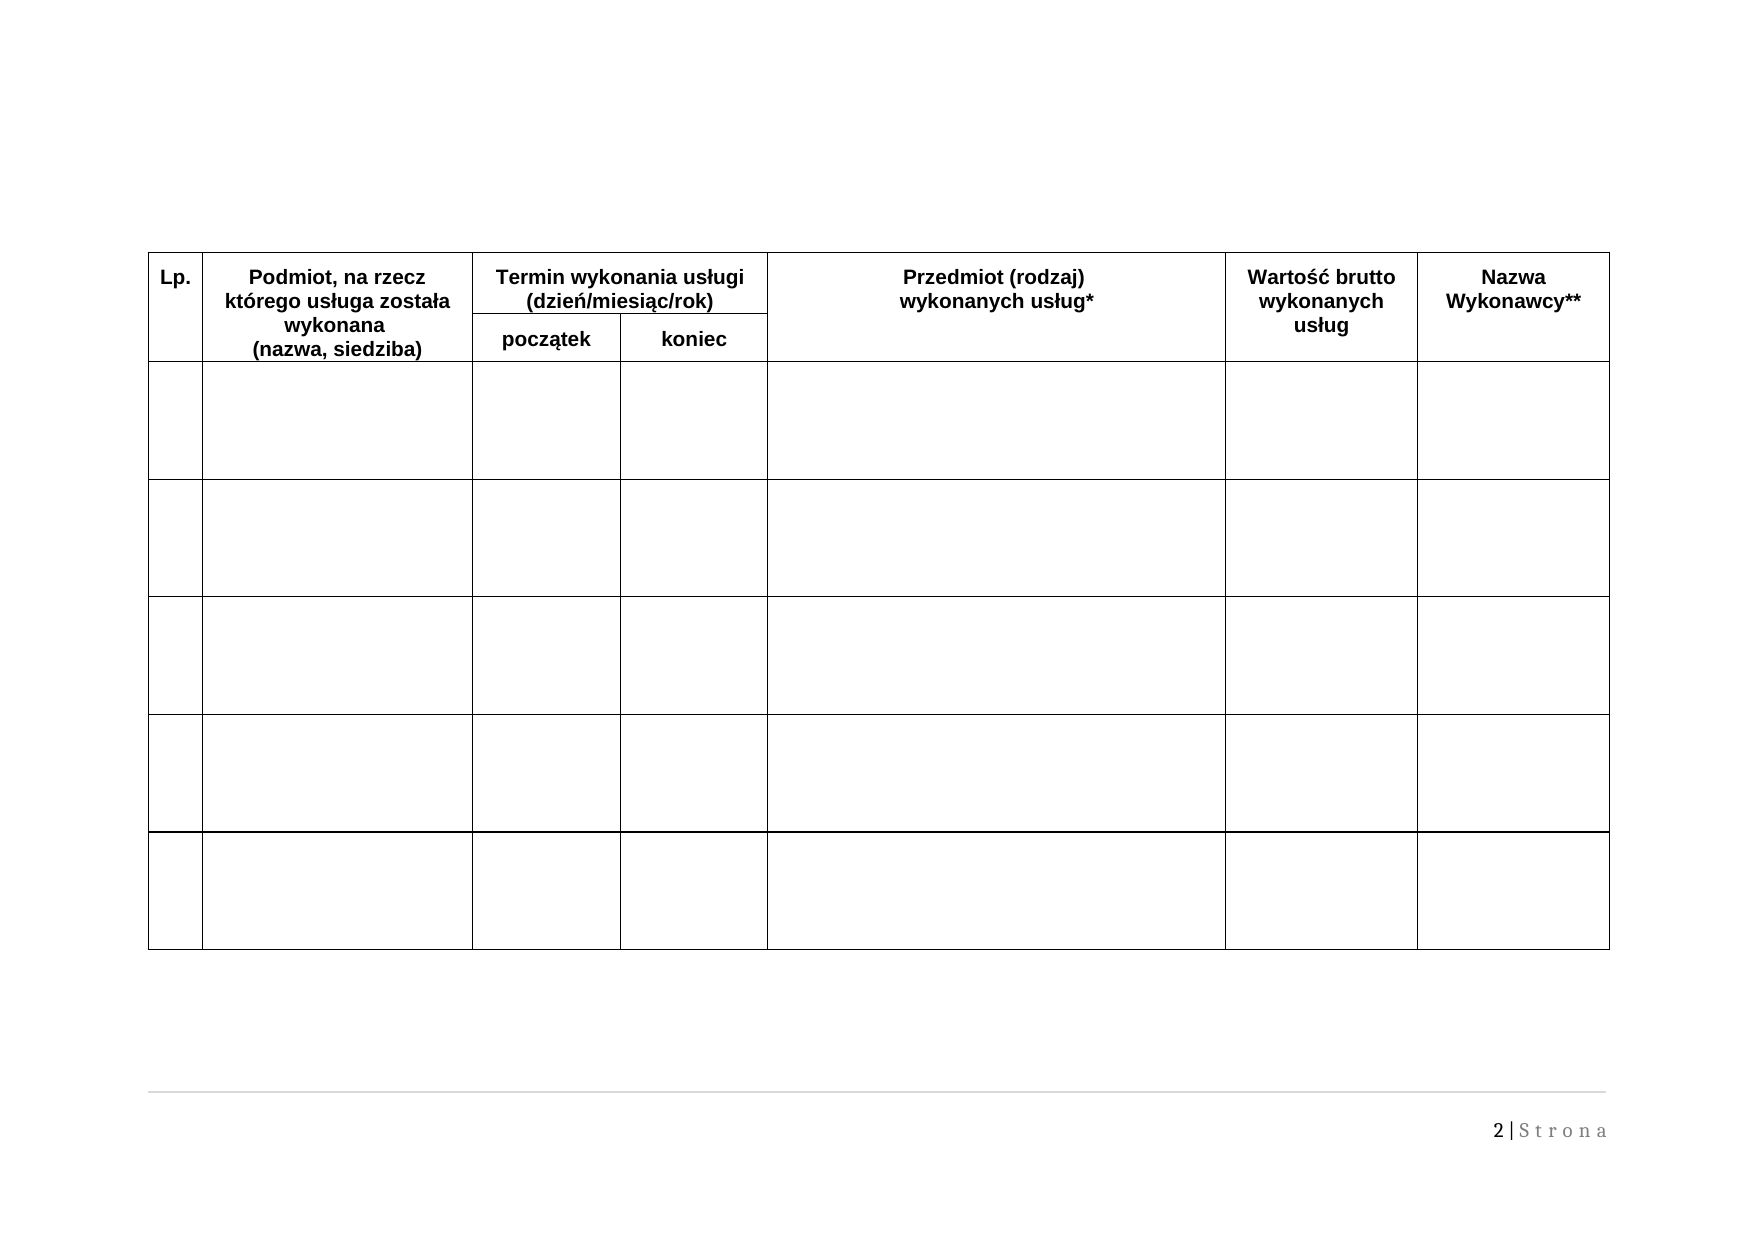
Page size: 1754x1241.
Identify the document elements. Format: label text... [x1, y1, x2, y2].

table_cell [149, 715, 202, 831]
table_cell [1418, 833, 1609, 949]
table_cell [621, 597, 767, 714]
table_header Przedmiot (rodzaj) wykonanych usług* [768, 253, 1225, 361]
table_cell [768, 715, 1225, 831]
table_cell [1226, 715, 1417, 831]
table_cell [203, 362, 472, 479]
table_cell [621, 480, 767, 596]
table_cell [1226, 480, 1417, 596]
table_cell [203, 833, 472, 949]
table_cell [149, 597, 202, 714]
table_cell [149, 480, 202, 596]
table_cell [473, 597, 620, 714]
table_header Termin wykonania usługi (dzień/miesiąc/rok) [473, 253, 767, 313]
table_cell początek [473, 314, 620, 361]
table_cell koniec [621, 314, 767, 361]
table_header Nazwa Wykonawcy** [1418, 253, 1609, 361]
table_cell [768, 597, 1225, 714]
table_cell [621, 833, 767, 949]
table_cell [621, 715, 767, 831]
table_header Podmiot, na rzecz którego usługa została wykonana (nazwa, siedziba) [203, 253, 472, 361]
table_cell [1226, 833, 1417, 949]
table_cell [768, 480, 1225, 596]
table_cell [1418, 480, 1609, 596]
table_cell [473, 362, 620, 479]
table_cell [768, 833, 1225, 949]
table_cell [473, 833, 620, 949]
table_cell [203, 597, 472, 714]
table_cell [149, 362, 202, 479]
table_cell [203, 480, 472, 596]
table_cell [473, 480, 620, 596]
table_cell [203, 715, 472, 831]
table_cell [1418, 597, 1609, 714]
table_cell [149, 833, 202, 949]
table_cell [768, 362, 1225, 479]
table_cell [1418, 362, 1609, 479]
table_cell [1226, 362, 1417, 479]
table_cell [1226, 597, 1417, 714]
table_cell [1418, 715, 1609, 831]
table_cell [621, 362, 767, 479]
table_cell [473, 715, 620, 831]
table_header Lp. [149, 253, 202, 361]
table_header Wartość brutto wykonanych usług [1226, 253, 1417, 361]
